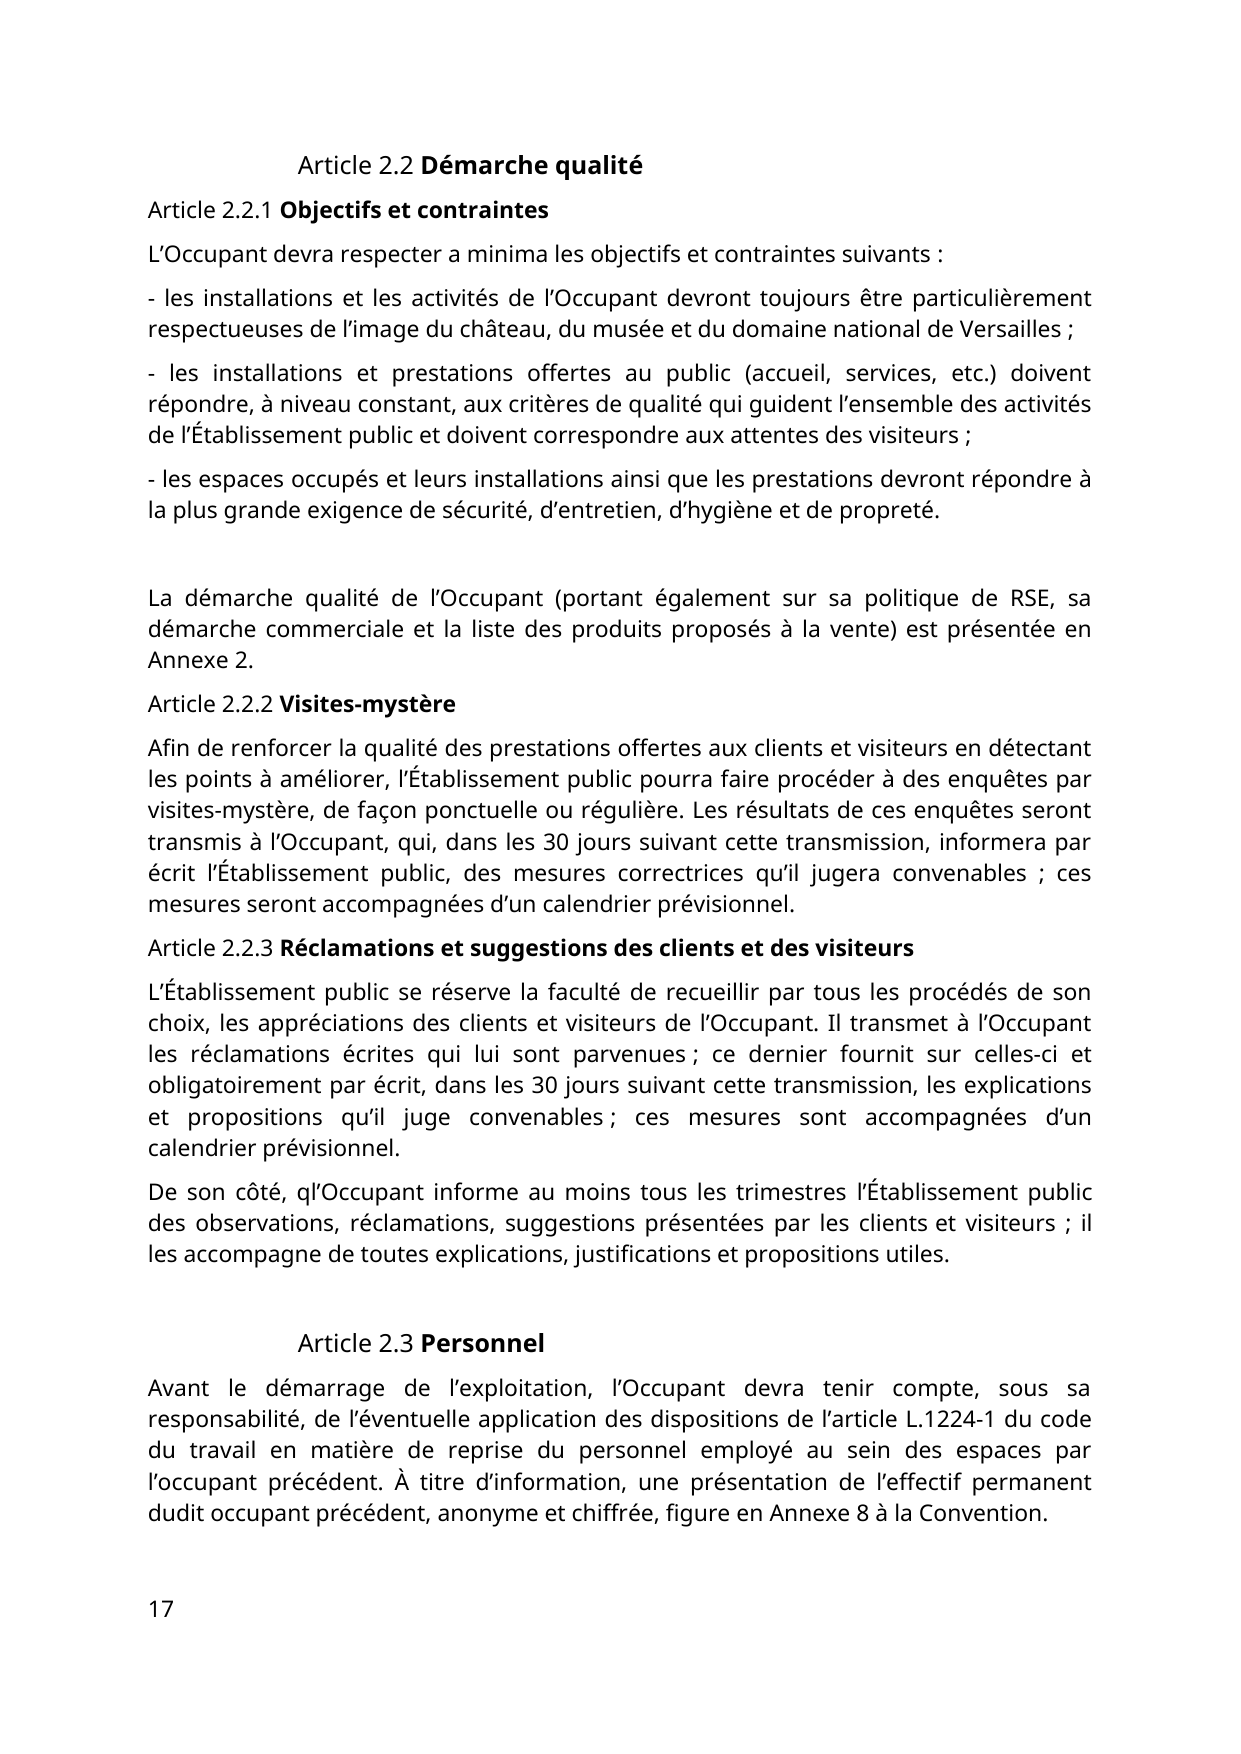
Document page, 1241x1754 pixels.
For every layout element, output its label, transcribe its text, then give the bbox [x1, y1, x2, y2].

text Avant le démarrage de l’exploitation, l’Occupant devra tenir compte, sous sa responsabilité, de l’éventuelle application des dispositions de l’article L.1224-1 du code du travail en matière de reprise du personnel employé au sein des espaces par l’occupant précédent. À titre d’information, une présentation de l’effectif permanent dudit occupant précédent, anonyme et chiffrée, figure en Annexe 8 à la Convention. [148, 1372, 1093, 1528]
text - les espaces occupés et leurs installations ainsi que les prestations devront répondre à la plus grande exigence de sécurité, d’entretien, d’hygiène et de propreté. [148, 463, 1093, 525]
text De son côté, ql’Occupant informe au moins tous les trimestres l’Établissement public des observations, réclamations, suggestions présentées par les clients et visiteurs ; il les accompagne de toutes explications, justifications et propositions utiles. [148, 1175, 1093, 1269]
text L’Occupant devra respecter a minima les objectifs et contraintes suivants : [148, 238, 1093, 269]
subtitle Réclamations et suggestions des clients et des visiteurs [148, 932, 1093, 963]
text - les installations et les activités de l’Occupant devront toujours être particulièrement respectueuses de l’image du château, du musée et du domaine national de Versailles ; [148, 282, 1093, 344]
text La démarche qualité de l’Occupant (portant également sur sa politique de RSE, sa démarche commerciale et la liste des produits proposés à la vente) est présentée en Annexe 2. [148, 582, 1093, 675]
text Afin de renforcer la qualité des prestations offertes aux clients et visiteurs en détectant les points à améliorer, l’Établissement public pourra faire procéder à des enquêtes par visites-mystère, de façon ponctuelle ou régulière. Les résultats de ces enquêtes seront transmis à l’Occupant, qui, dans les 30 jours suivant cette transmission, informera par écrit l’Établissement public, des mesures correctrices qu’il jugera convenables ; ces mesures seront accompagnées d’un calendrier prévisionnel. [148, 732, 1093, 919]
text - les installations et prestations offertes au public (accueil, services, etc.) doivent répondre, à niveau constant, aux critères de qualité qui guident l’ensemble des activités de l’Établissement public et doivent correspondre aux attentes des visiteurs ; [148, 357, 1093, 450]
text L’Établissement public se réserve la faculté de recueillir par tous les procédés de son choix, les appréciations des clients et visiteurs de l’Occupant. Il transmet à l’Occupant les réclamations écrites qui lui sont parvenues ; ce dernier fournit sur celles-ci et obligatoirement par écrit, dans les 30 jours suivant cette transmission, les explications et propositions qu’il juge convenables ; ces mesures sont accompagnées d’un calendrier prévisionnel. [148, 975, 1093, 1163]
subtitle Visites-mystère [148, 688, 1093, 719]
subtitle Objectifs et contraintes [148, 194, 1093, 225]
subtitle Démarche qualité [298, 148, 1093, 182]
subtitle Personnel [298, 1325, 1093, 1359]
